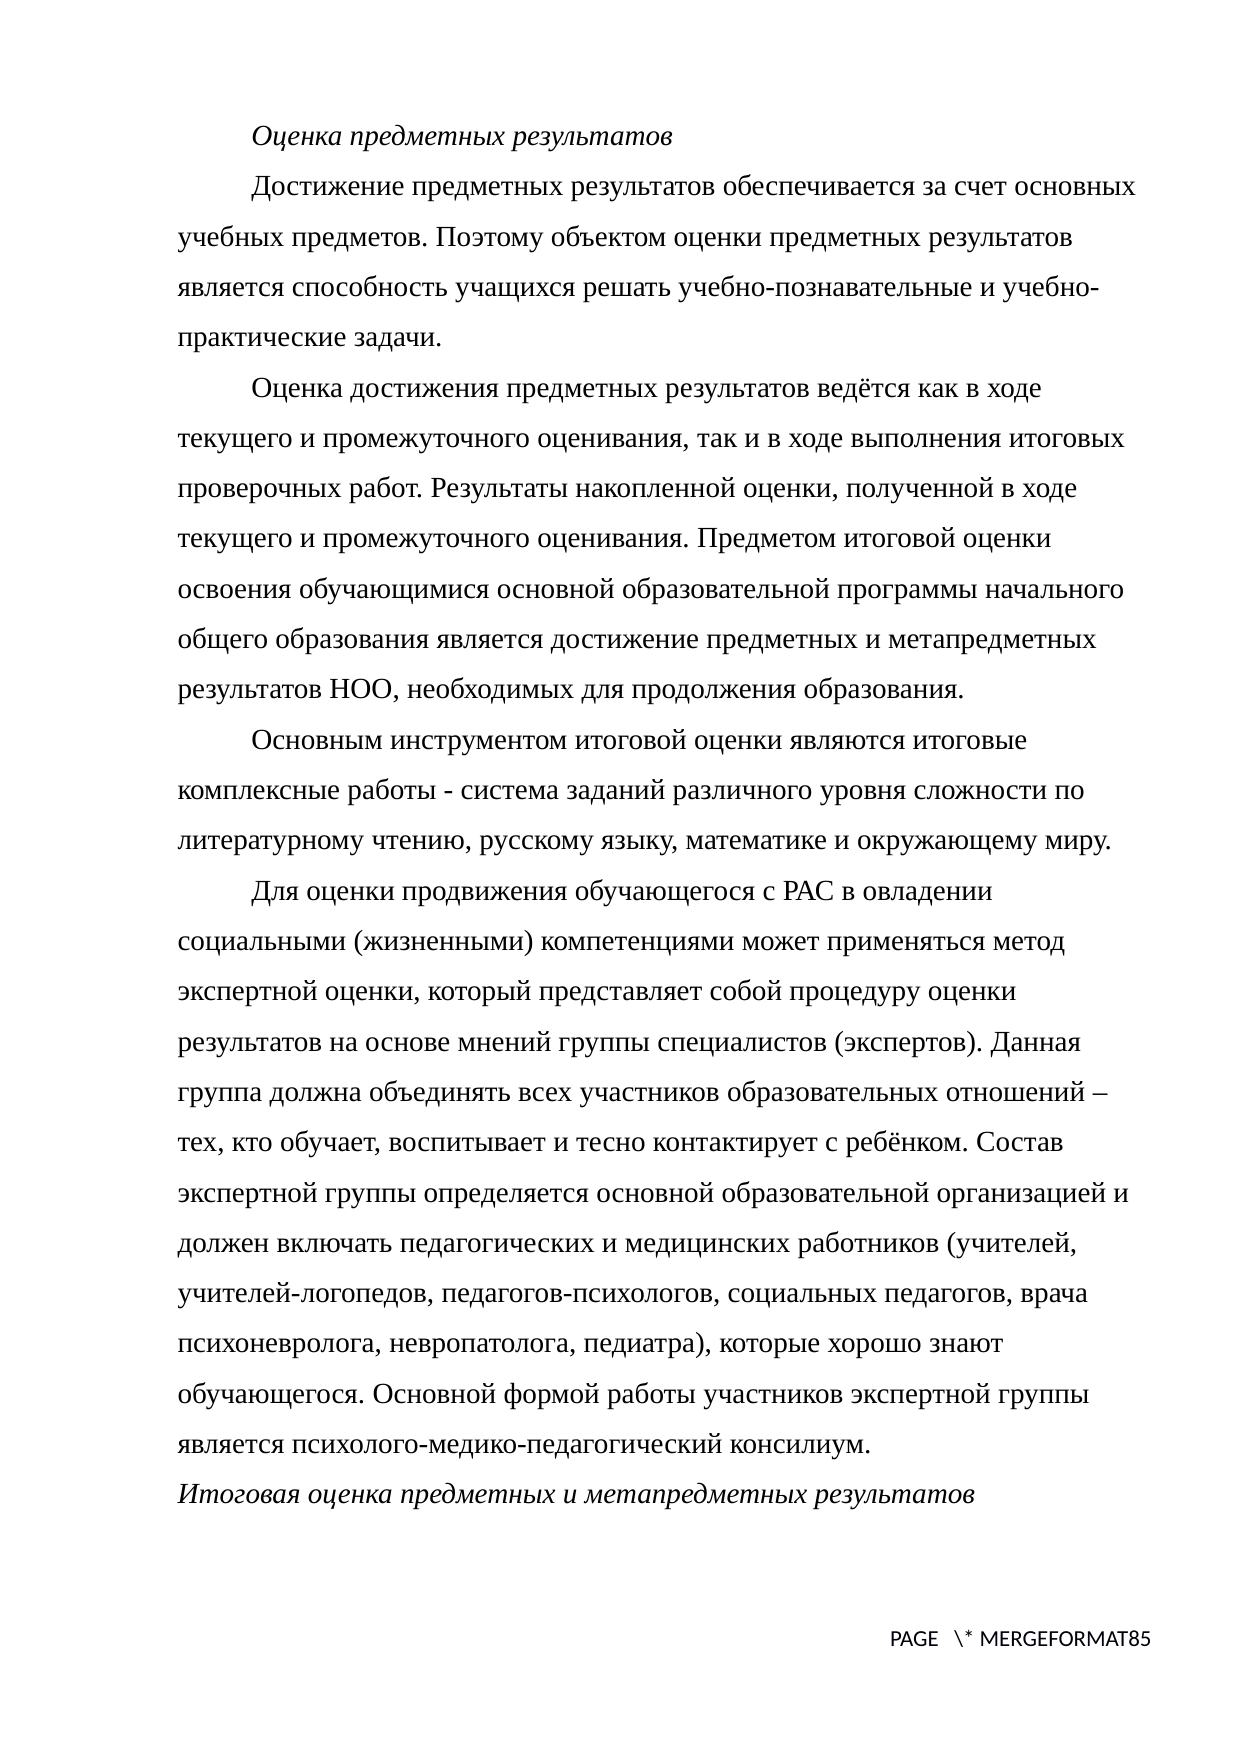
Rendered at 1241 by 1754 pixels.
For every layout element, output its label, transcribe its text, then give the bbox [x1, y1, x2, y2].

text Основным инструментом итоговой оценки являются итоговые комплексные работы - система заданий различного уровня сложности по литературному чтению, русскому языку, математике и окружающему миру. [177, 722, 1152, 856]
text Для оценки продвижения обучающегося с РАС в овладении социальными (жизненными) компетенциями может применяться метод экспертной оценки, который представляет собой процедуру оценки результатов на основе мнений группы специалистов (экспертов). Данная группа должна объединять всех участников образовательных отношений – тех, кто обучает, воспитывает и тесно контактирует с ребёнком. Состав экспертной группы определяется основной образовательной организацией и должен включать педагогических и медицинских работников (учителей, учителей-логопедов, педагогов-психологов, социальных педагогов, врача психоневролога, невропатолога, педиатра), которые хорошо знают обучающегося. Основной формой работы участников экспертной группы является психолого-медико-педагогический консилиум. [177, 873, 1152, 1460]
text Итоговая оценка предметных и метапредметных результатов [177, 1477, 1152, 1510]
text Оценка достижения предметных результатов ведётся как в ходе текущего и промежуточного оценивания, так и в ходе выполнения итоговых проверочных работ. Результаты накопленной оценки, полученной в ходе текущего и промежуточного оценивания. Предметом итоговой оценки освоения обучающимися основной образовательной программы начального общего образования является достижение предметных и метапредметных результатов НОО, необходимых для продолжения образования. [177, 370, 1152, 705]
text Оценка предметных результатов [177, 118, 1152, 152]
text Достижение предметных результатов обеспечивается за счет основных учебных предметов. Поэтому объектом оценки предметных результатов является способность учащихся решать учебно-познавательные и учебно-практические задачи. [177, 168, 1152, 353]
